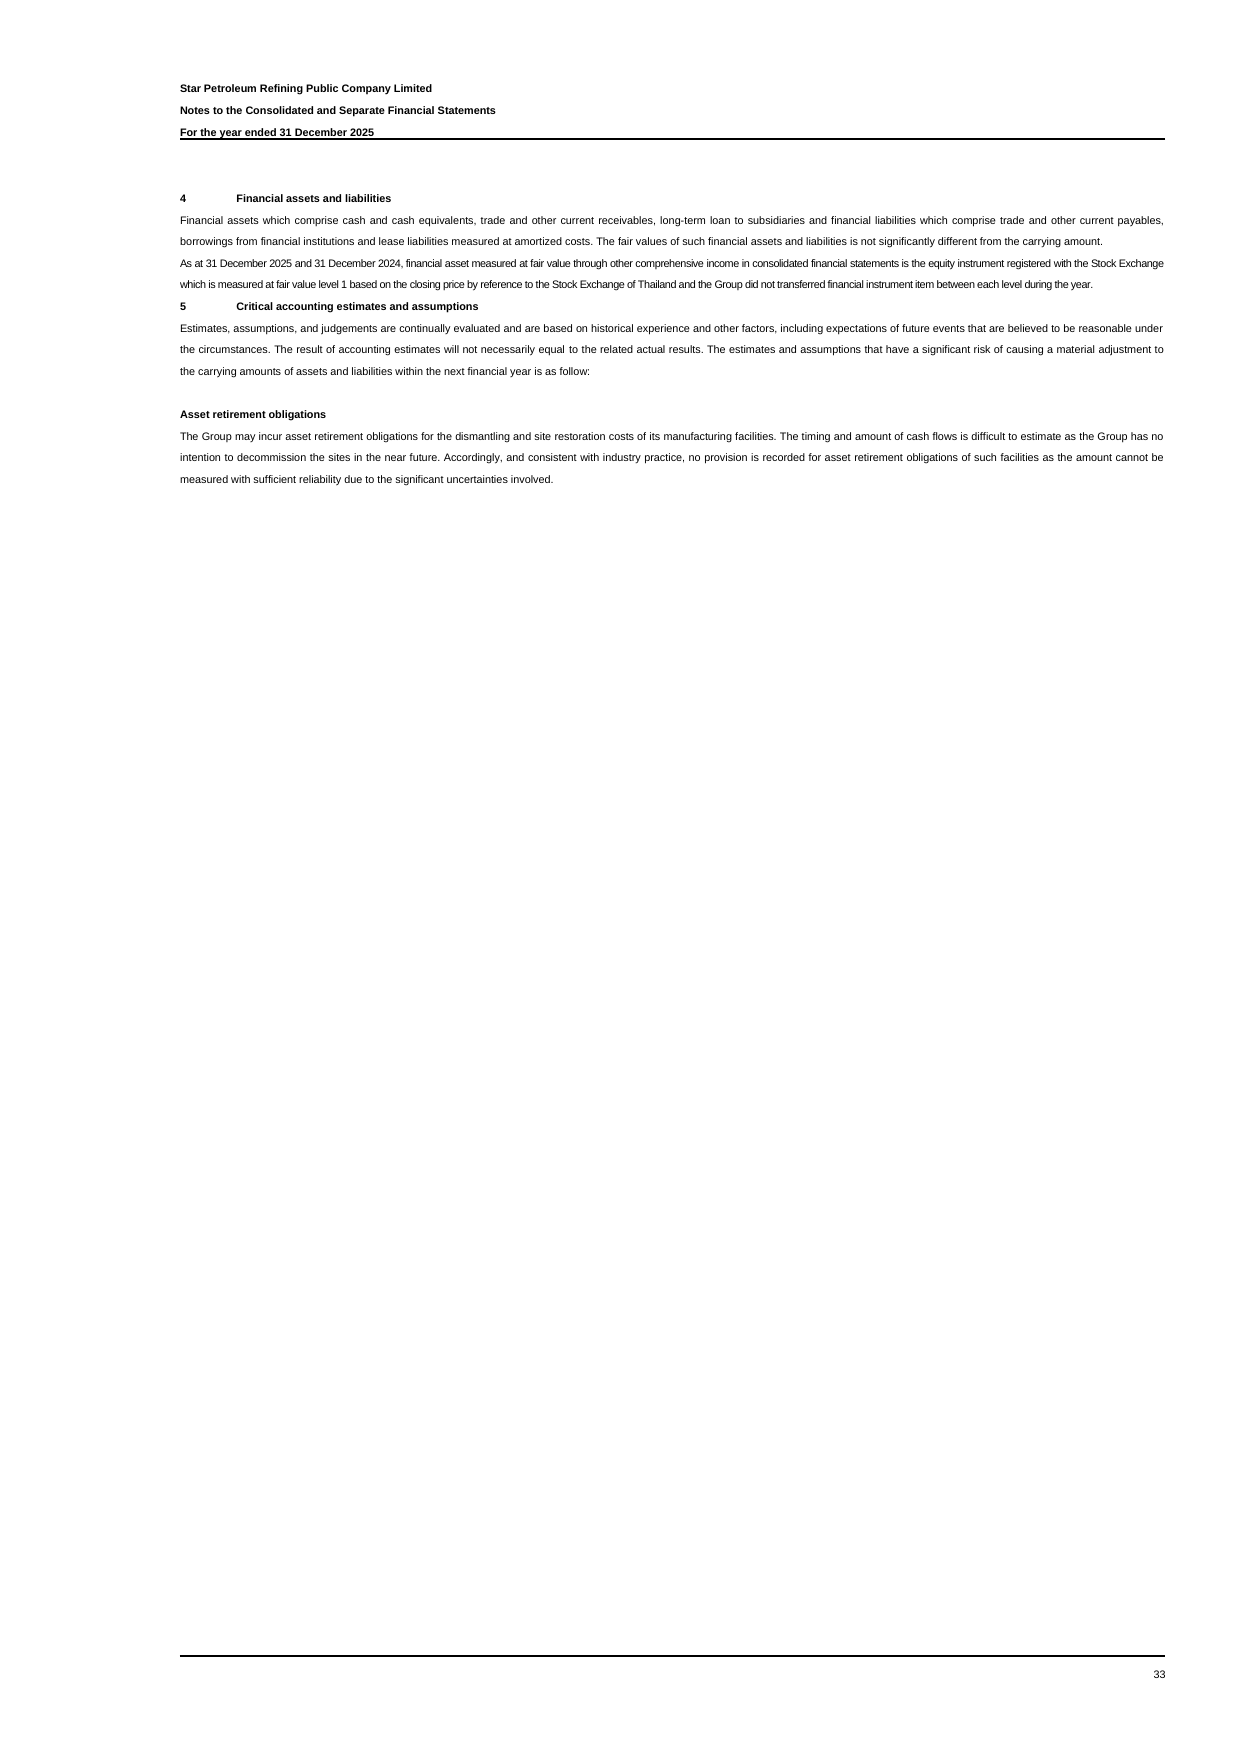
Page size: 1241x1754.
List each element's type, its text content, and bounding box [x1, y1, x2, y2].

text 4 Financial assets and liabilities [180, 183, 1165, 205]
text Financial assets which comprise cash and cash equivalents, trade and other current receivables, long-term loan to subsidiaries and financial liabilities which comprise trade and other current payables, borrowings from financial institutions and lease liabilities measured at amortized costs. The fair values of such financial assets and liabilities is not significantly different from the carrying amount. [180, 205, 1165, 248]
text Asset retirement obligations [180, 399, 1165, 421]
text 5 Critical accounting estimates and assumptions [180, 291, 1165, 313]
text The Group may incur asset retirement obligations for the dismantling and site restoration costs of its manufacturing facilities. The timing and amount of cash flows is difficult to estimate as the Group has no intention to decommission the sites in the near future. Accordingly, and consistent with industry practice, no provision is recorded for asset retirement obligations of such facilities as the amount cannot be measured with sufficient reliability due to the significant uncertainties involved. [180, 421, 1165, 485]
text As at 31 December 2025 and 31 December 2024, financial asset measured at fair value through other comprehensive income in consolidated financial statements is the equity instrument registered with the Stock Exchange which is measured at fair value level 1 based on the closing price by reference to the Stock Exchange of Thailand and the Group did not transferred financial instrument item between each level during the year. [180, 248, 1165, 291]
text Estimates, assumptions, and judgements are continually evaluated and are based on historical experience and other factors, including expectations of future events that are believed to be reasonable under the circumstances. The result of accounting estimates will not necessarily equal to the related actual results. The estimates and assumptions that have a significant risk of causing a material adjustment to the carrying amounts of assets and liabilities within the next financial year is as follow: [180, 313, 1165, 377]
